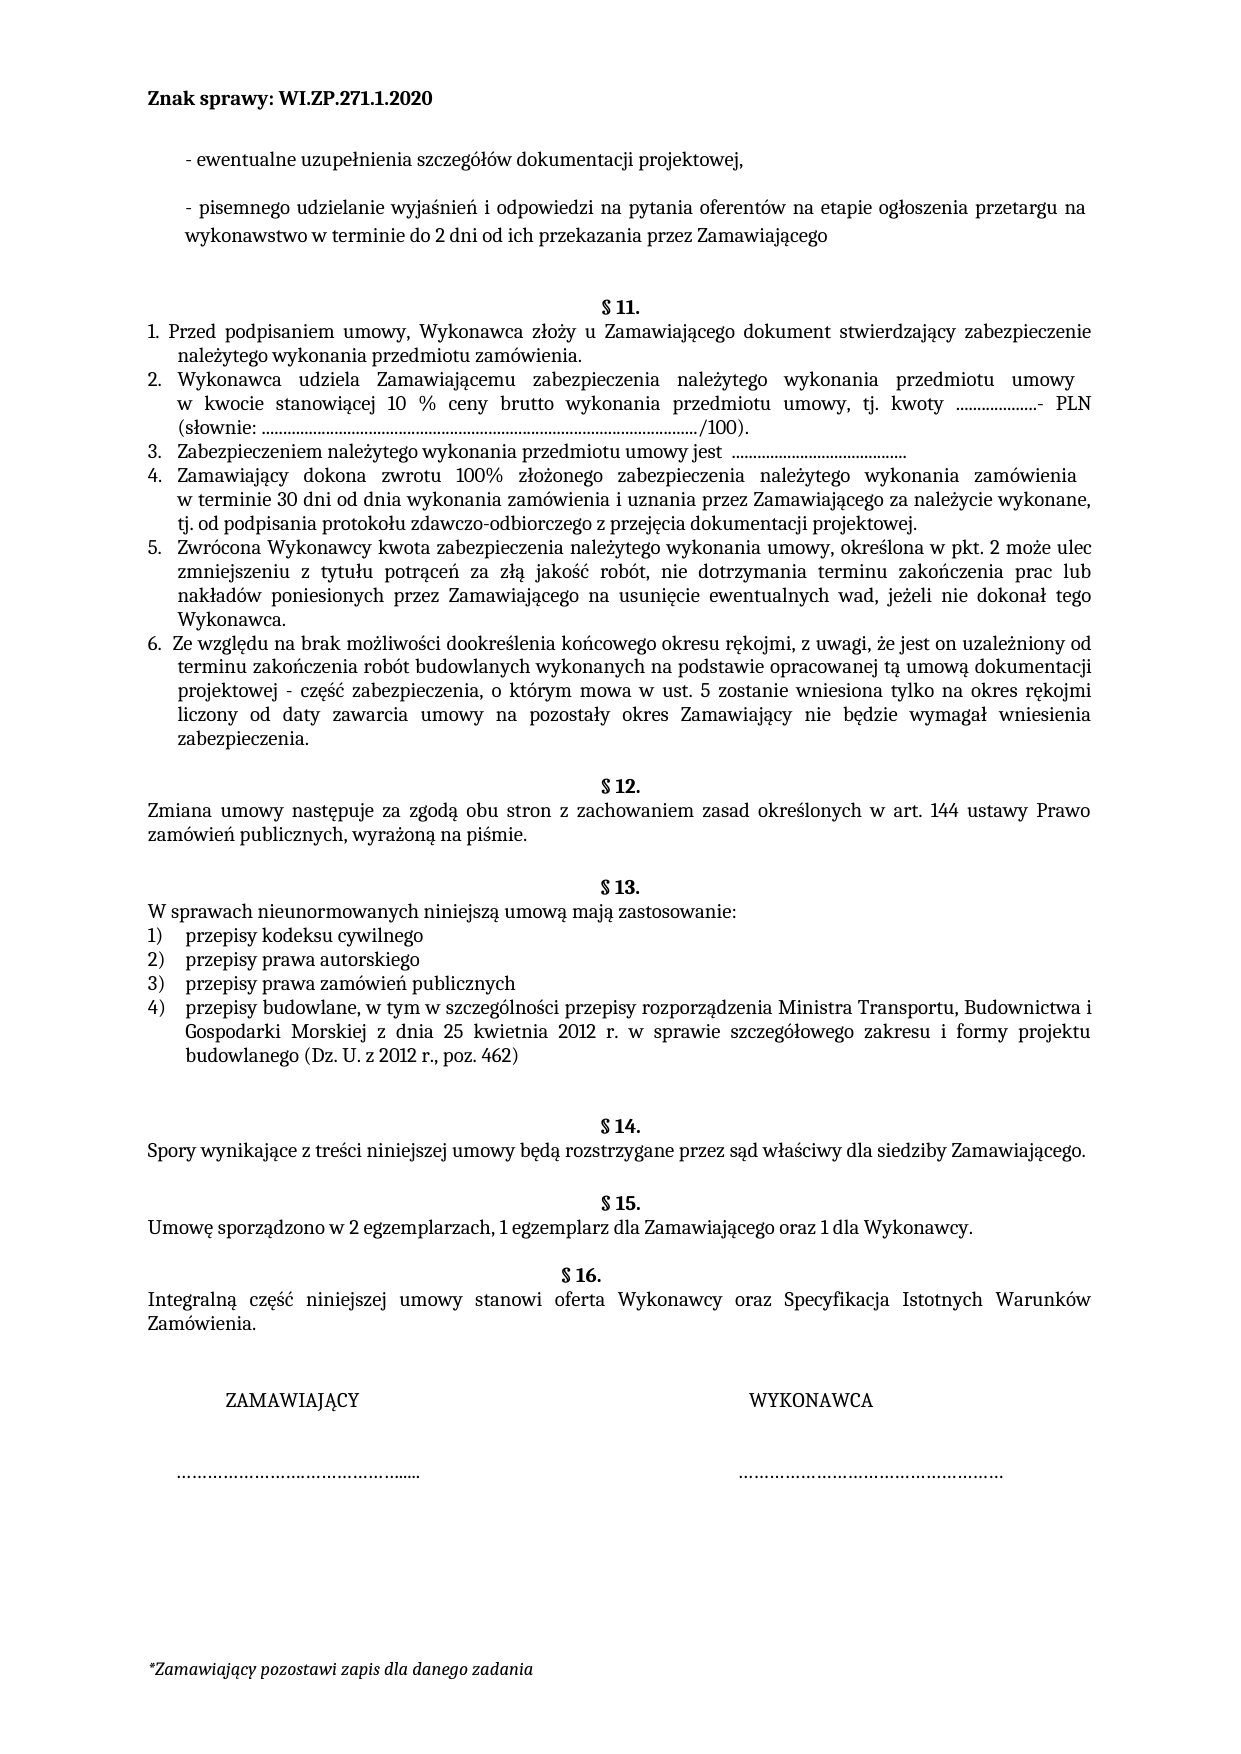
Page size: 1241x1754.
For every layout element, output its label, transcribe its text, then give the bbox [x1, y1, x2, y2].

text - pisemnego udzielanie wyjaśnień i odpowiedzi na pytania oferentów na etapie ogłoszenia przetargu na wykonawstwo w terminie do 2 dni od ich przekazania przez Zamawiającego [185, 196, 1088, 247]
text § 13. [590, 876, 1093, 899]
text Zmiana umowy następuje za zgodą obu stron z zachowaniem zasad określonych w art. 144 ustawy Prawo zamówień publicznych, wyrażoną na piśmie. [148, 799, 1093, 847]
text Spory wynikające z treści niniejszej umowy będą rozstrzygane przez sąd właściwy dla siedziby Zamawiającego. [148, 1139, 1093, 1163]
text § 14. [516, 1115, 1093, 1139]
list przepisy prawa autorskiego [148, 947, 1093, 971]
text § 11. [148, 296, 1093, 320]
text ZAMAWIAJĄCY WYKONAWCA [148, 1388, 1093, 1412]
text § 12. [148, 775, 1093, 799]
text 4. Zamawiający dokona zwrotu 100% złożonego zabezpieczenia należytego wykonania zamówienia w terminie 30 dni od dnia wykonania zamówienia i uznania przez Zamawiającego za należycie wykonane, tj. od podpisania protokołu zdawczo-odbiorczego z przejęcia dokumentacji projektowej. [148, 463, 1093, 535]
text …………………….………………..... …………………………………………… [148, 1460, 1093, 1484]
text 5. Zwrócona Wykonawcy kwota zabezpieczenia należytego wykonania umowy, określona w pkt. 2 może ulec zmniejszeniu z tytułu potrąceń za złą jakość robót, nie dotrzymania terminu zakończenia prac lub nakładów poniesionych przez Zamawiającego na usunięcie ewentualnych wad, jeżeli nie dokonał tego Wykonawca. [148, 535, 1093, 631]
list przepisy budowlane, w tym w szczególności przepisy rozporządzenia Ministra Transportu, Budownictwa i Gospodarki Morskiej z dnia 25 kwietnia 2012 r. w sprawie szczegółowego zakresu i formy projektu budowlanego (Dz. U. z 2012 r., poz. 462) [148, 995, 1093, 1067]
list przepisy prawa zamówień publicznych [148, 971, 1093, 995]
text 6. Ze względu na brak możliwości dookreślenia końcowego okresu rękojmi, z uwagi, że jest on uzależniony od terminu zakończenia robót budowlanych wykonanych na podstawie opracowanej tą umową dokumentacji projektowej - część zabezpieczenia, o którym mowa w ust. 5 zostanie wniesiona tylko na okres rękojmi liczony od daty zawarcia umowy na pozostały okres Zamawiający nie będzie wymagał wniesienia zabezpieczenia. [148, 631, 1093, 751]
text W sprawach nieunormowanych niniejszą umową mają zastosowanie: [148, 899, 1093, 923]
text 2. Wykonawca udziela Zamawiającemu zabezpieczenia należytego wykonania przedmiotu umowy w kwocie stanowiącej 10 % ceny brutto wykonania przedmiotu umowy, tj. kwoty ...................- PLN (słownie: ....................................................................................................../100). [148, 368, 1093, 439]
text - ewentualne uzupełnienia szczegółów dokumentacji projektowej, [185, 148, 1088, 172]
text 3. Zabezpieczeniem należytego wykonania przedmiotu umowy jest ......................................... [148, 439, 1093, 463]
text Integralną część niniejszej umowy stanowi oferta Wykonawcy oraz Specyfikacja Istotnych Warunków Zamówienia. [148, 1288, 1093, 1336]
text Umowę sporządzono w 2 egzemplarzach, 1 egzemplarz dla Zamawiającego oraz 1 dla Wykonawcy. [148, 1216, 1093, 1240]
text 1. Przed podpisaniem umowy, Wykonawca złoży u Zamawiającego dokument stwierdzający zabezpieczenie należytego wykonania przedmiotu zamówienia. [148, 320, 1093, 368]
text § 16. [148, 1264, 1093, 1288]
list przepisy kodeksu cywilnego [148, 923, 1093, 947]
text § 15. [517, 1192, 1093, 1216]
